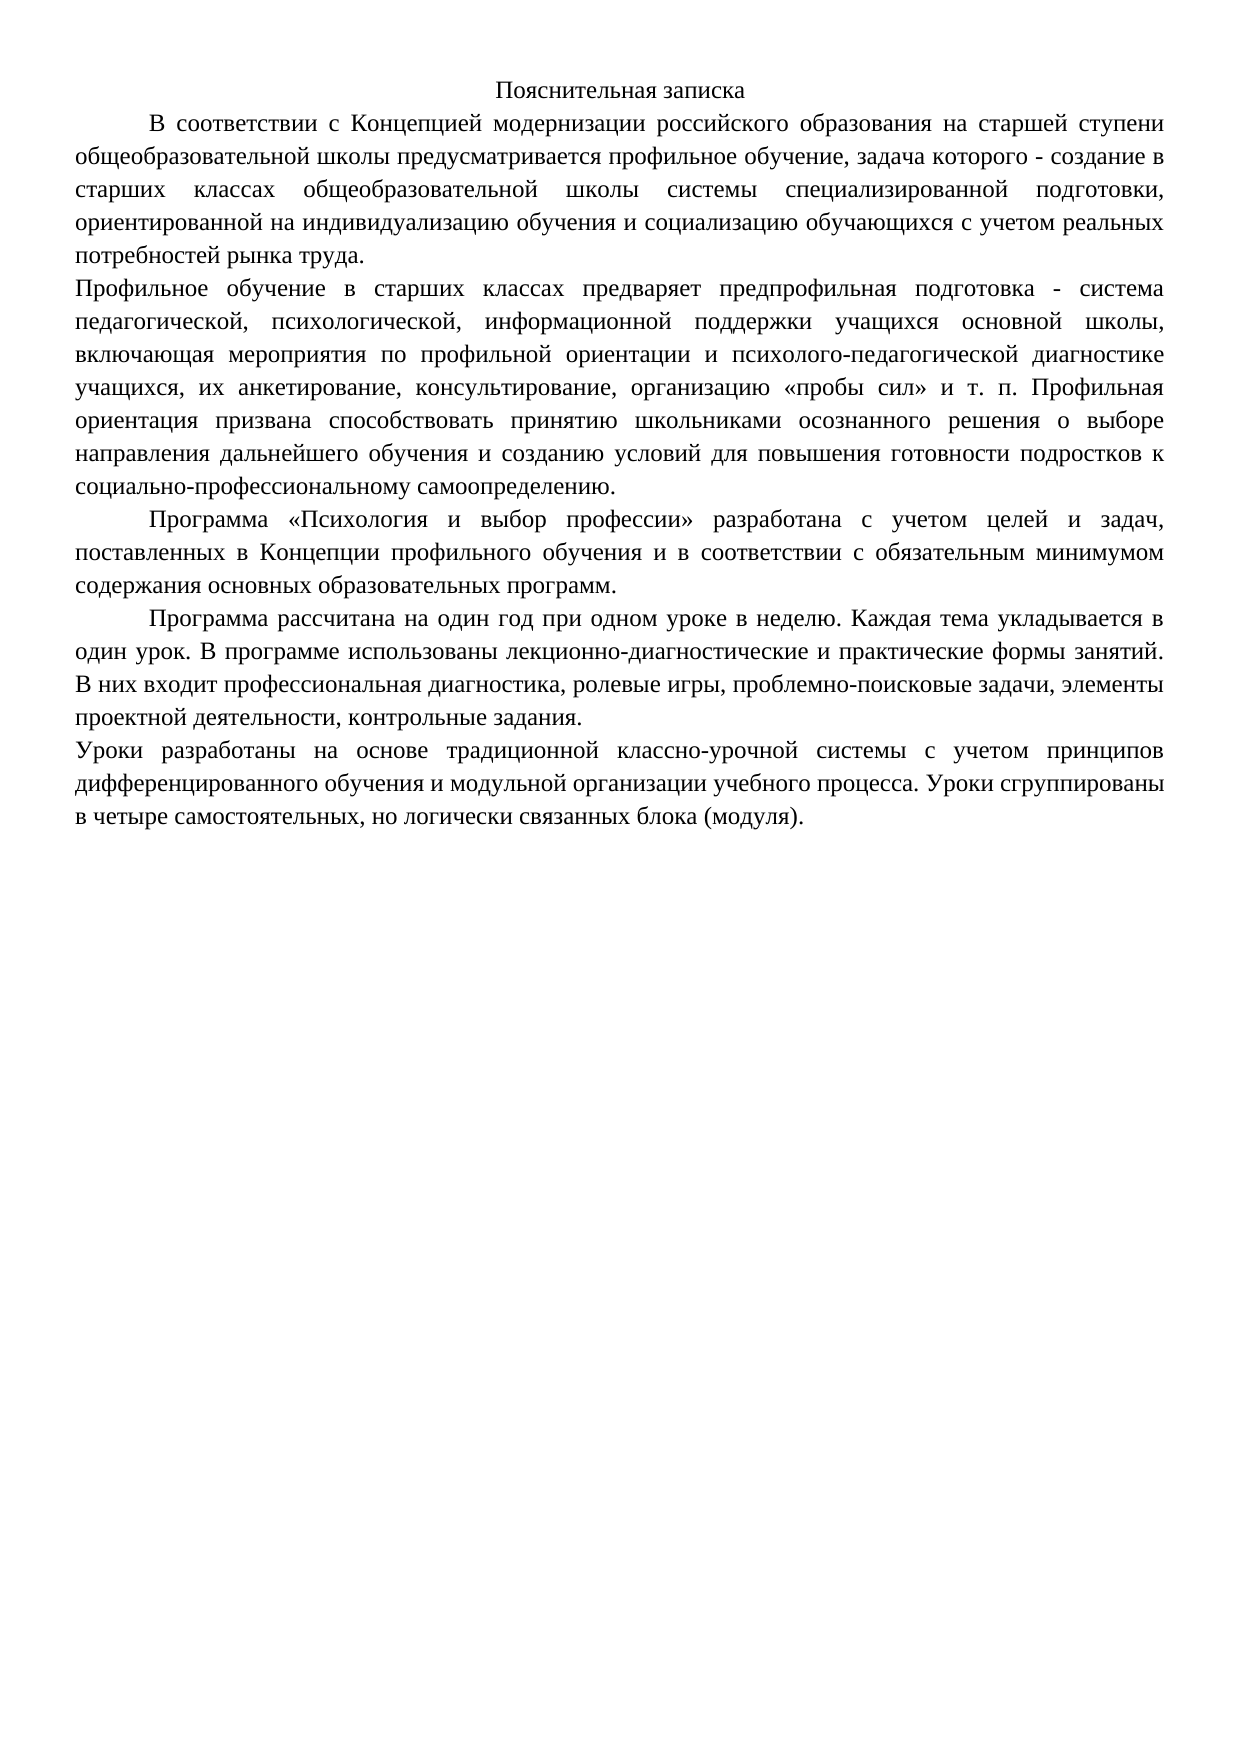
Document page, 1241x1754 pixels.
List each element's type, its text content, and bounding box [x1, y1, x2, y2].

text Уроки разработаны на основе традиционной классно-урочной системы с учетом принципов дифференцированного обучения и модульной организации учебного процесса. Уроки сгруппированы в четыре самостоятельных, но логически связанных блока (модуля). [75, 735, 1165, 830]
text Профильное обучение в старших классах предваряет предпрофильная подготовка - система педагогической, психологической, информационной поддержки учащихся основной школы, включающая мероприятия по профильной ориентации и психолого-педагогической диагностике учащихся, их анкетирование, консультирование, организацию «пробы сил» и т. п. Профильная ориентация призвана способствовать принятию школьниками осознанного решения о выборе направления дальнейшего обучения и созданию условий для повышения готовности подростков к социально-профессиональному самоопределению. [75, 273, 1165, 500]
text Программа «Психология и выбор профессии» разработана с учетом целей и задач, поставленных в Концепции профильного обучения и в соответствии с обязательным минимумом содержания основных образовательных программ. [75, 504, 1165, 599]
text Программа рассчитана на один год при одном уроке в неделю. Каждая тема укладывается в один урок. В программе использованы лекционно-диагностические и практические формы занятий. В них входит профессиональная диагностика, ролевые игры, проблемно-поисковые задачи, элементы проектной деятельности, контрольные задания. [75, 603, 1165, 731]
text В соответствии с Концепцией модернизации российского образования на старшей ступени общеобразовательной школы предусматривается профильное обучение, задача которого - создание в старших классах общеобразовательной школы системы специализированной подготовки, ориентированной на индивидуализацию обучения и социализацию обучающихся с учетом реальных потребностей рынка труда. [75, 108, 1165, 269]
text Пояснительная записка [75, 75, 1165, 104]
